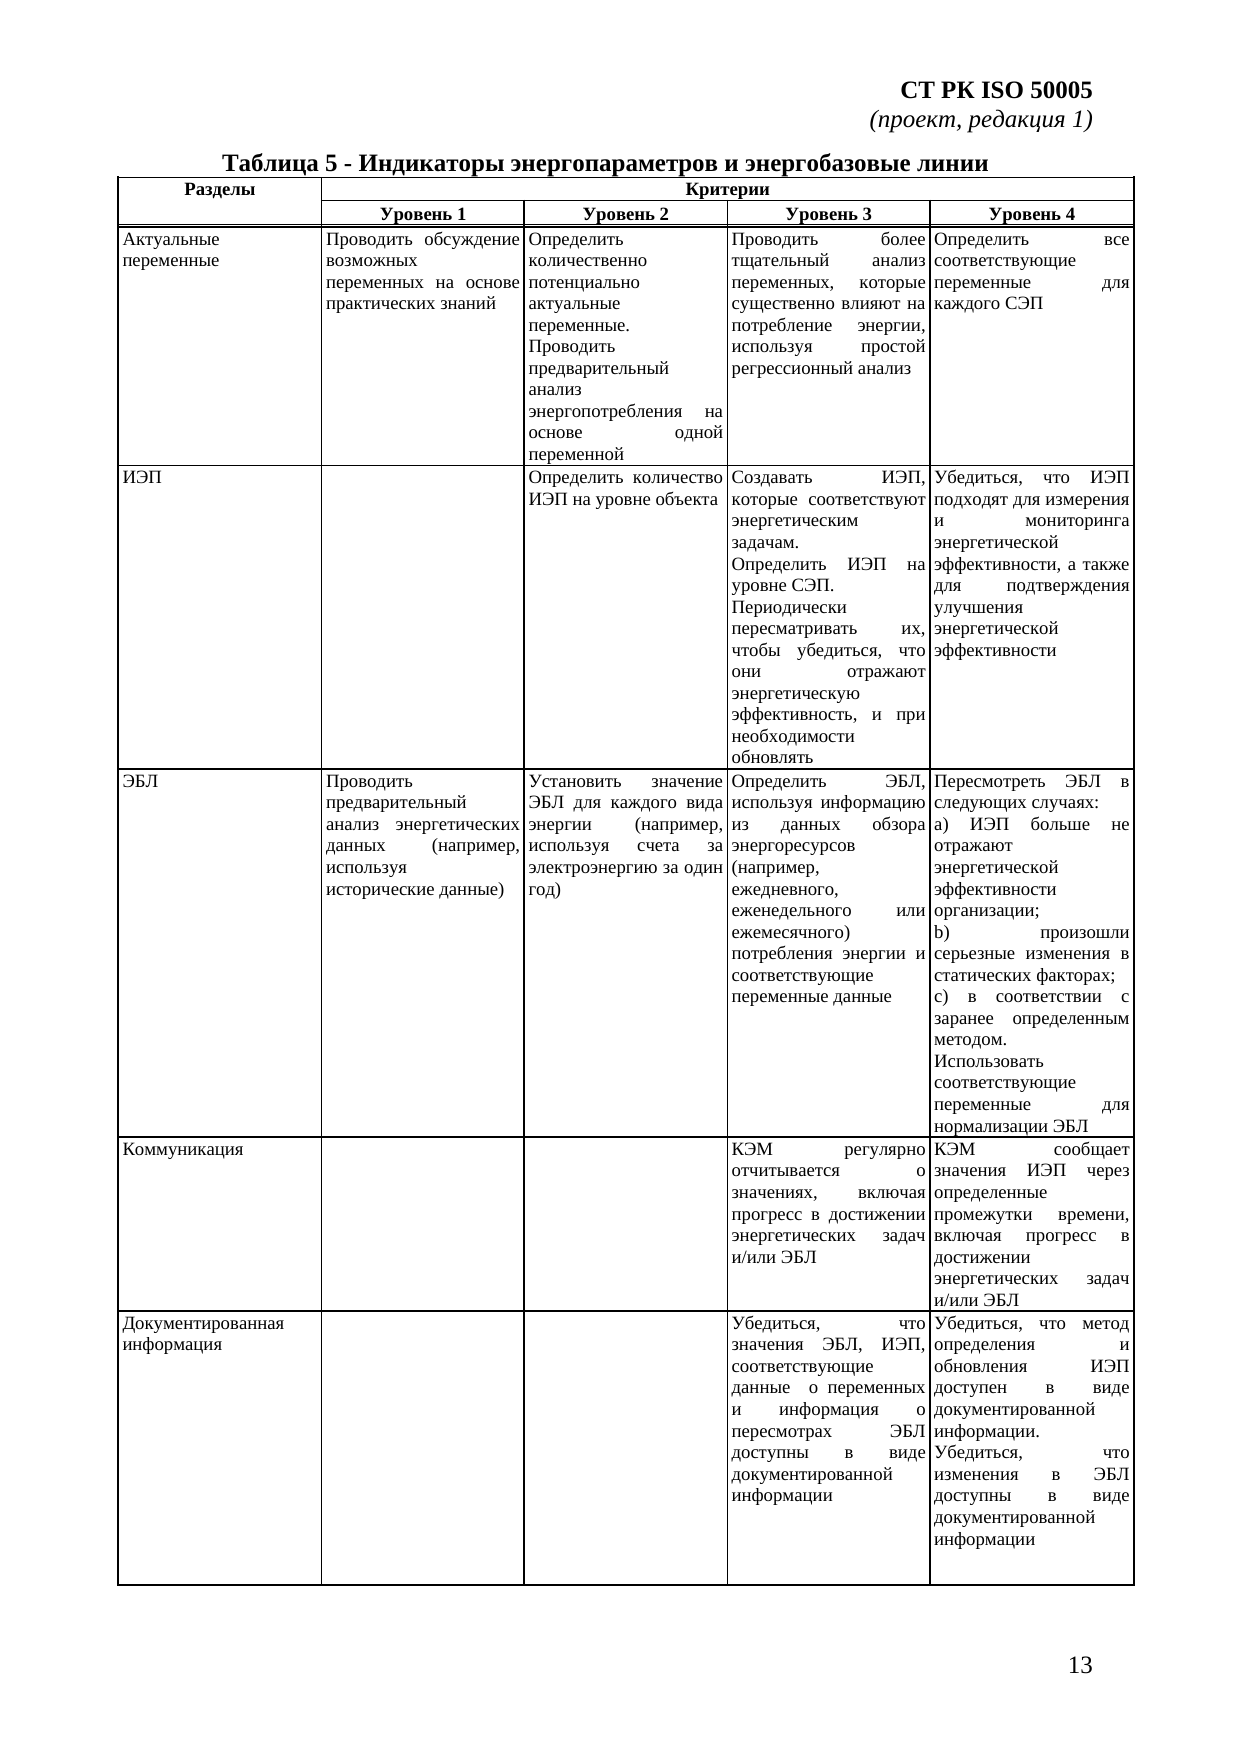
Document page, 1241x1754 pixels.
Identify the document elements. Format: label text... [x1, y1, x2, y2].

table_cell Пересмотреть ЭБЛ в следующих случаях: a) ИЭП больше не отражают энергетической эффективности организации; b) произошли серьезные изменения в статических факторах; с) в соответствии с заранее определенным методом. Использовать соответствующие переменные для нормализации ЭБЛ [931, 770, 1133, 1136]
table_cell Актуальные переменные [119, 228, 321, 464]
table_cell Уровень 2 [525, 201, 727, 224]
table_cell Определить все соответствующие переменные для каждого СЭП [931, 228, 1133, 464]
table_cell Проводить более тщательный анализ переменных, которые существенно влияют на потребление энергии, используя простой регрессионный анализ [728, 228, 929, 464]
table_cell [322, 466, 523, 768]
table_cell Убедиться, что значения ЭБЛ, ИЭП, соответствующие данные о переменных и информация о пересмотрах ЭБЛ доступны в виде документированной информации [728, 1312, 929, 1584]
table_cell КЭМ регулярно отчитывается о значениях, включая прогресс в достижении энергетических задач и/или ЭБЛ [728, 1138, 929, 1310]
table_cell Установить значение ЭБЛ для каждого вида энергии (например, используя счета за электроэнергию за один год) [525, 770, 727, 1136]
table_cell [322, 1138, 523, 1310]
table_cell ИЭП [119, 466, 321, 768]
table_cell Определить количество ИЭП на уровне объекта [525, 466, 727, 768]
table_cell Проводить обсуждение возможных переменных на основе практических знаний [322, 228, 523, 464]
table_cell [322, 1312, 523, 1584]
table_cell Уровень 1 [322, 201, 523, 224]
table_cell КЭМ сообщает значения ИЭП через определенные промежутки времени, включая прогресс в достижении энергетических задач и/или ЭБЛ [931, 1138, 1133, 1310]
table_cell ЭБЛ [119, 770, 321, 1136]
table_header Критерии [322, 178, 1133, 199]
table_cell Проводить предварительный анализ энергетических данных (например, используя исторические данные) [322, 770, 523, 1136]
table_cell Определить количественно потенциально актуальные переменные. Проводить предварительный анализ энергопотребления на основе одной переменной [525, 228, 727, 464]
text Таблица 5 - Индикаторы энергопараметров и энергобазовые линии [118, 148, 1092, 176]
table_header Разделы [119, 178, 321, 224]
table_cell Коммуникация [119, 1138, 321, 1310]
table_cell Уровень 3 [728, 201, 929, 224]
table_cell [525, 1312, 727, 1584]
table_cell Определить ЭБЛ, используя информацию из данных обзора энергоресурсов (например, ежедневного, еженедельного или ежемесячного) потребления энергии и соответствующие переменные данные [728, 770, 929, 1136]
table_cell Убедиться, что метод определения и обновления ИЭП доступен в виде документированной информации. Убедиться, что изменения в ЭБЛ доступны в виде документированной информации [931, 1312, 1133, 1584]
table_cell [525, 1138, 727, 1310]
table_cell Создавать ИЭП, которые соответствуют энергетическим задачам. Определить ИЭП на уровне СЭП. Периодически пересматривать их, чтобы убедиться, что они отражают энергетическую эффективность, и при необходимости обновлять [728, 466, 929, 768]
table_cell Уровень 4 [931, 201, 1133, 224]
table_cell Убедиться, что ИЭП подходят для измерения и мониторинга энергетической эффективности, а также для подтверждения улучшения энергетической эффективности [931, 466, 1133, 768]
table_cell Документированная информация [119, 1312, 321, 1584]
